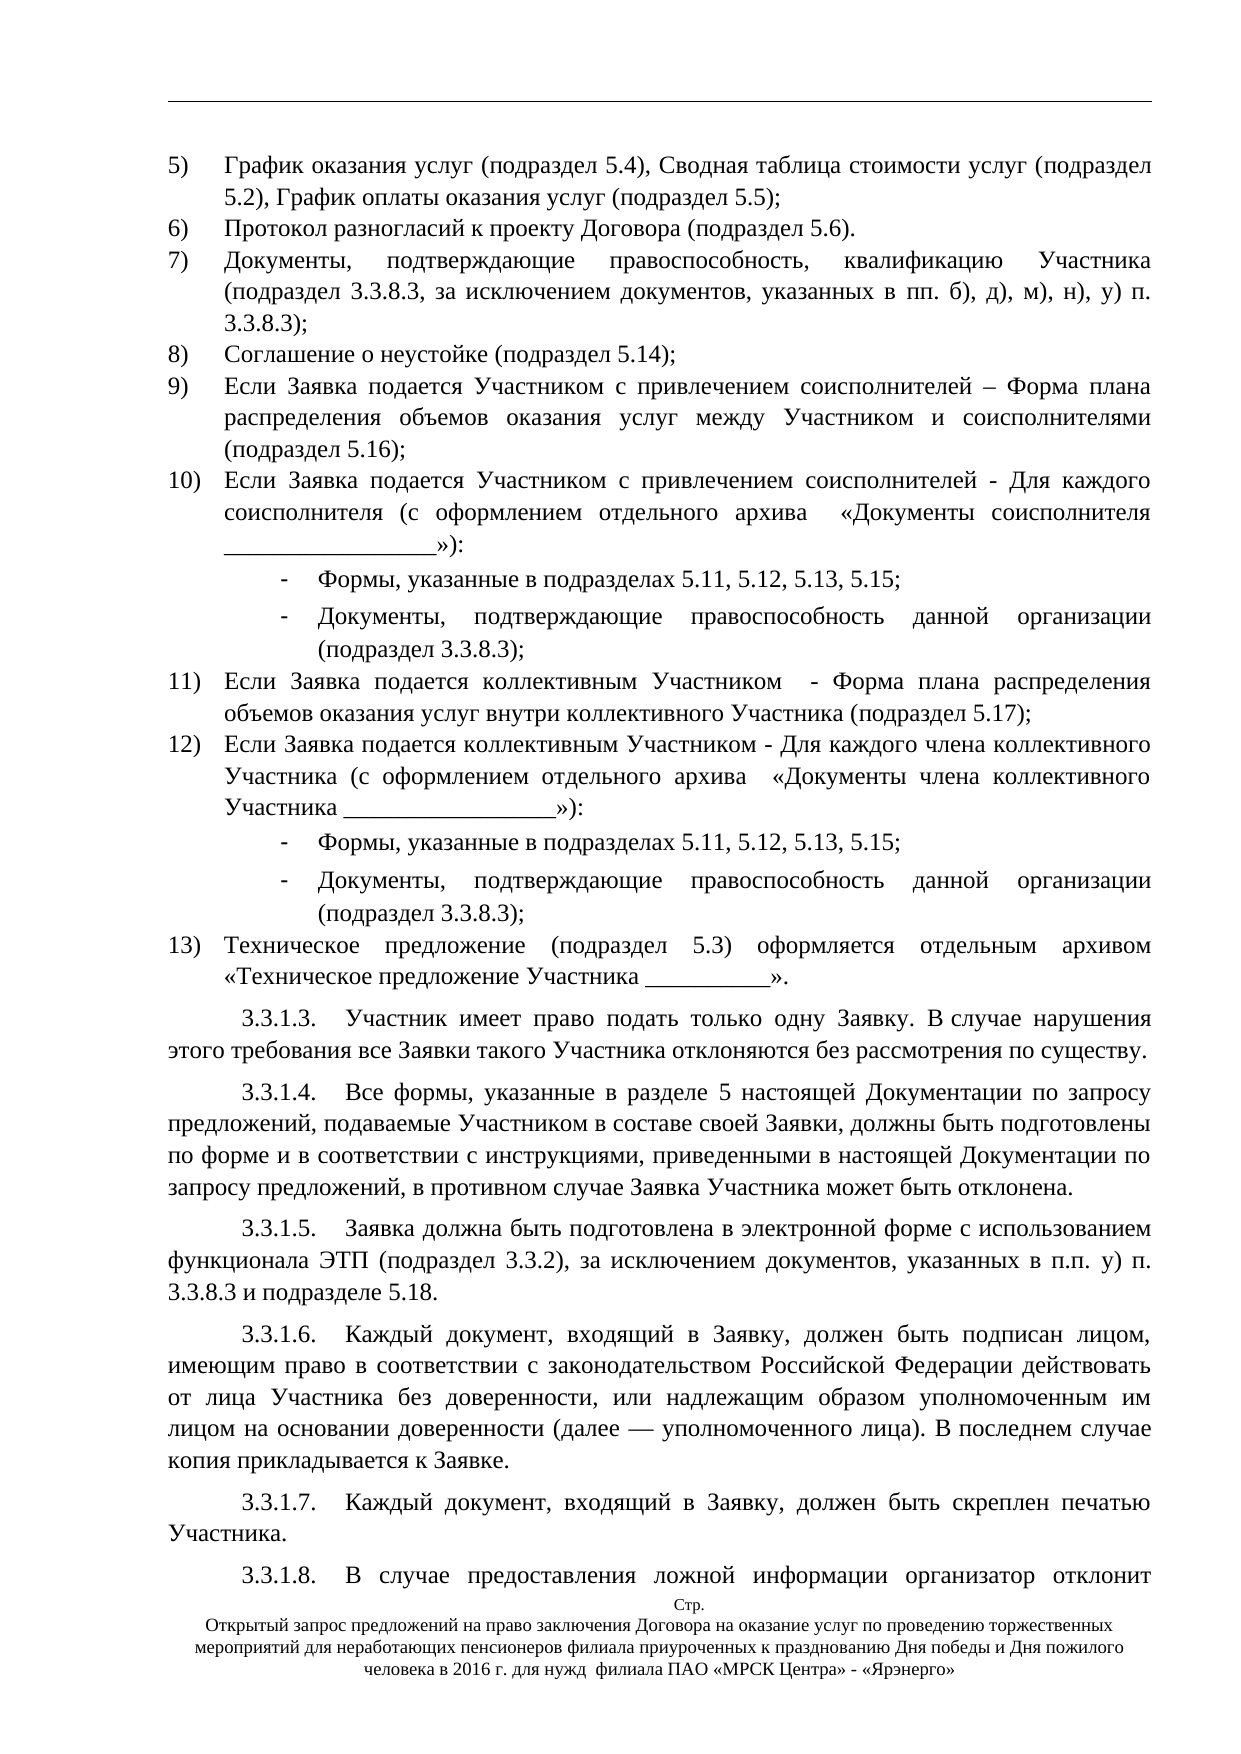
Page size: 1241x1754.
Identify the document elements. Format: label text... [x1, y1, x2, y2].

list Если Заявка подается Участником с привлечением соисполнителей – Форма плана распределения объемов оказания услуг между Участником и соисполнителями (подраздел 5.16); [168, 371, 1152, 463]
list Протокол разногласий к проекту Договора (подраздел 5.6). [168, 213, 1152, 242]
list Каждый документ, входящий в Заявку, должен быть подписан лицом, имеющим право в соответствии с законодательством Российской Федерации действовать от лица Участника без доверенности, или надлежащим образом уполномоченным им лицом на основании доверенности (далее — уполномоченного лица). В последнем случае копия прикладывается к Заявке. [168, 1319, 1152, 1474]
list Если Заявка подается коллективным Участником - Для каждого члена коллективного Участника (с оформлением отдельного архива «Документы члена коллективного Участника _________________»): [168, 729, 1152, 821]
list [168, 1560, 1152, 1589]
list Документы, подтверждающие правоспособность данной организации (подраздел 3.3.8.3); [280, 861, 1152, 927]
list Соглашение о неустойке (подраздел 5.14); [168, 339, 1152, 368]
list Если Заявка подается Участником с привлечением соисполнителей - Для каждого соисполнителя (с оформлением отдельного архива «Документы соисполнителя _________________»): [168, 466, 1152, 557]
list График оказания услуг (подраздел 5.4), Сводная таблица стоимости услуг (подраздел 5.2), График оплаты оказания услуг (подраздел 5.5); [168, 150, 1152, 210]
list Техническое предложение (подраздел 5.3) оформляется отдельным архивом «Техническое предложение Участника __________». [168, 930, 1152, 990]
list Документы, подтверждающие правоспособность данной организации (подраздел 3.3.8.3); [280, 598, 1152, 663]
list Формы, указанные в подразделах 5.11, 5.12, 5.13, 5.15; [280, 560, 1152, 594]
list Заявка должна быть подготовлена в электронной форме с использованием функционала ЭТП (подраздел 3.3.2), за исключением документов, указанных в п.п. у) п. 3.3.8.3 и подразделе 5.18. [168, 1213, 1152, 1305]
list Формы, указанные в подразделах 5.11, 5.12, 5.13, 5.15; [280, 824, 1152, 858]
list Если Заявка подается коллективным Участником - Форма плана распределения объемов оказания услуг внутри коллективного Участника (подраздел 5.17); [168, 666, 1152, 726]
list Документы, подтверждающие правоспособность, квалификацию Участника (подраздел 3.3.8.3, за исключением документов, указанных в пп. б), д), м), н), у) п. 3.3.8.3); [168, 245, 1152, 337]
list Каждый документ, входящий в Заявку, должен быть скреплен печатью Участника. [168, 1487, 1152, 1547]
list Участник имеет право подать только одну Заявку. В случае нарушения этого требования все Заявки такого Участника отклоняются без рассмотрения по существу. [168, 1003, 1152, 1064]
list Все формы, указанные в разделе 5 настоящей Документации по запросу предложений, подаваемые Участником в составе своей Заявки, должны быть подготовлены по форме и в соответствии с инструкциями, приведенными в настоящей Документации по запросу предложений, в противном случае Заявка Участника может быть отклонена. [168, 1077, 1152, 1200]
